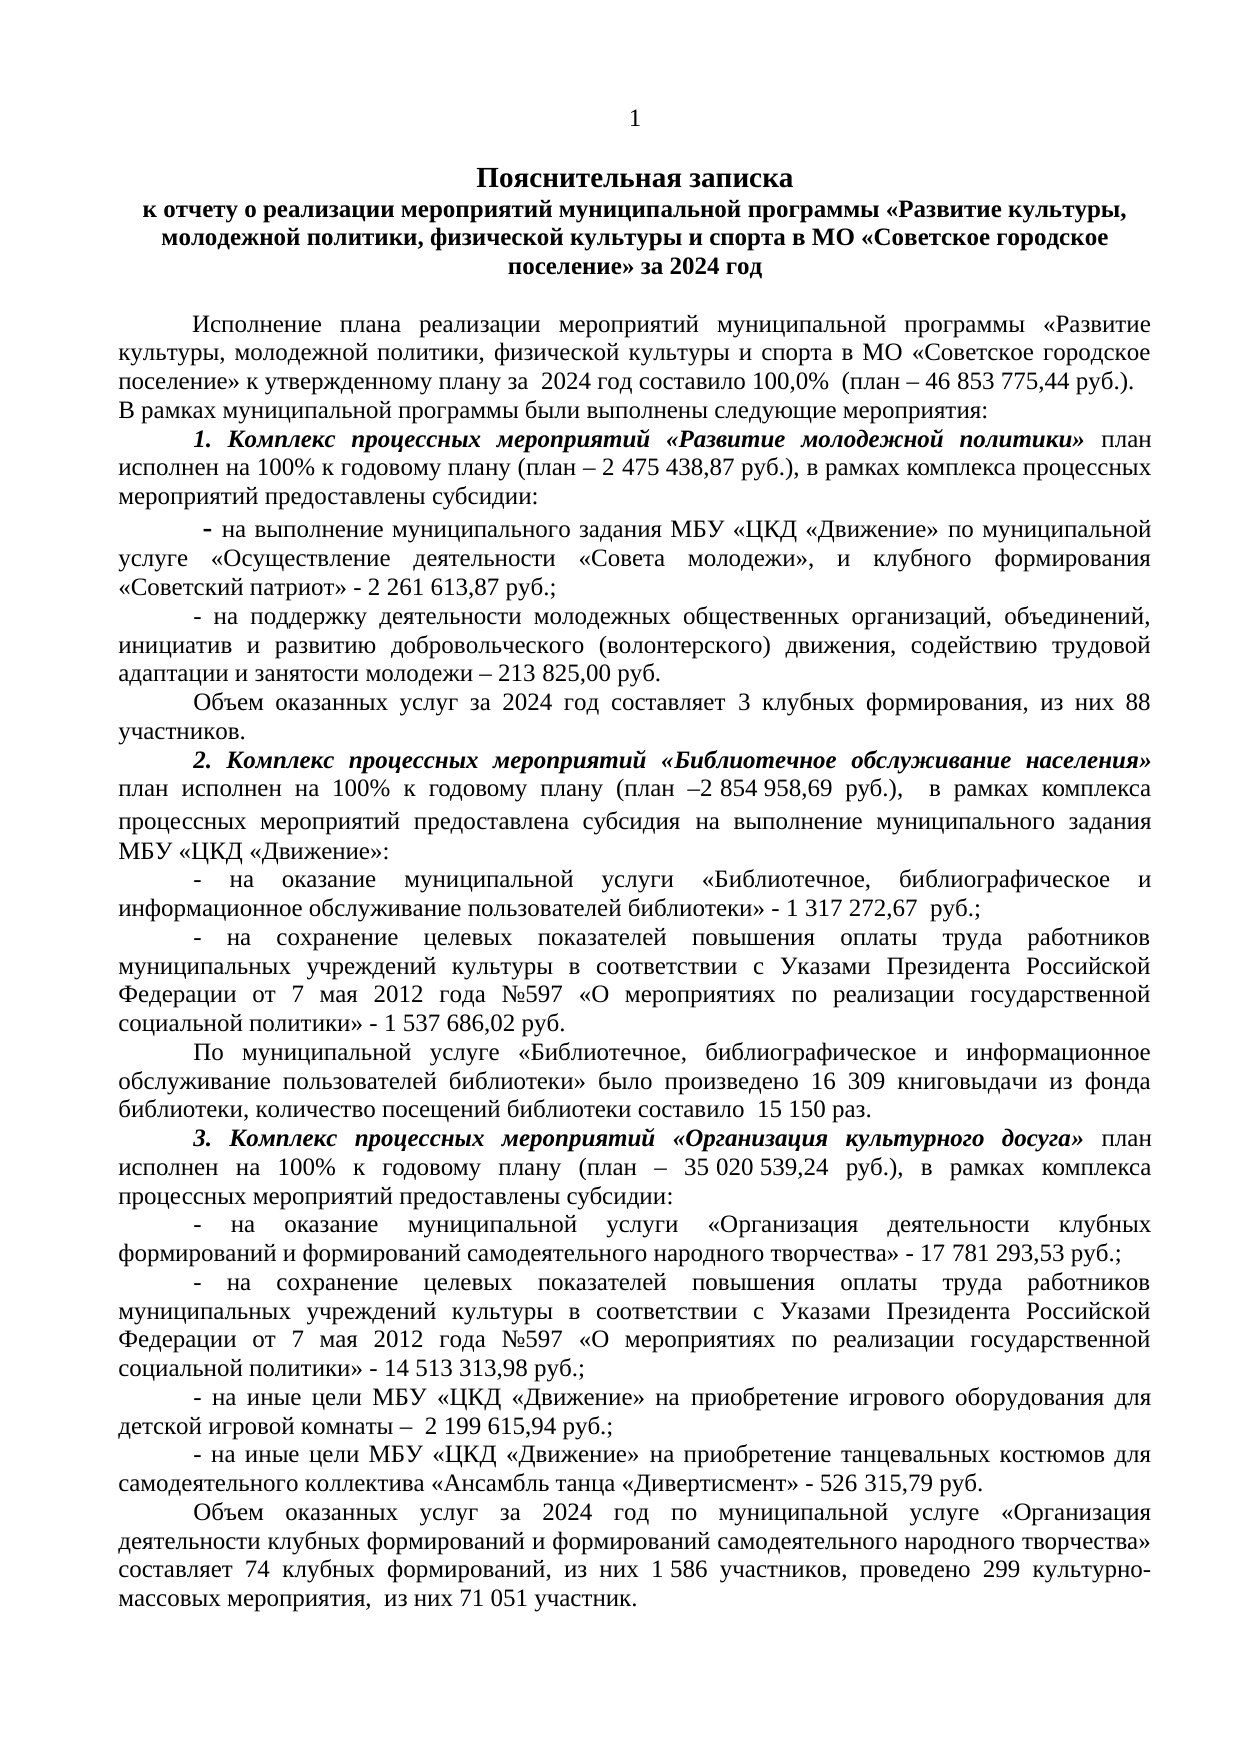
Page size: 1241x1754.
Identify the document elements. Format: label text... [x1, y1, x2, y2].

text 2. Комплекс процессных мероприятий «Библиотечное обслуживание населения» план исполнен на 100% к годовому плану (план –2 854 958,69 руб.), в рамках комплекса процессных мероприятий предоставлена субсидия на выполнение муниципального задания МБУ «ЦКД «Движение»: [118, 745, 1152, 864]
text - на выполнение муниципального задания МБУ «ЦКД «Движение» по муниципальной услуге «Осуществление деятельности «Совета молодежи», и клубного формирования «Советский патриот» - 2 261 613,87 руб.; [118, 510, 1152, 601]
text - на сохранение целевых показателей повышения оплаты труда работников муниципальных учреждений культуры в соответствии с Указами Президента Российской Федерации от 7 мая 2012 года №597 «О мероприятиях по реализации государственной социальной политики» - 1 537 686,02 руб. [118, 922, 1152, 1037]
text - на поддержку деятельности молодежных общественных организаций, объединений, инициатив и развитию добровольческого (волонтерского) движения, содействию трудовой адаптации и занятости молодежи – 213 825,00 руб. [118, 601, 1152, 687]
text к отчету о реализации мероприятий муниципальной программы «Развитие культуры, молодежной политики, физической культуры и спорта в МО «Советское городское поселение» за 2024 год [118, 194, 1152, 280]
text - на оказание муниципальной услуги «Организация деятельности клубных формирований и формирований самодеятельного народного творчества» - 17 781 293,53 руб.; [118, 1209, 1152, 1267]
text 3. Комплекс процессных мероприятий «Организация культурного досуга» план исполнен на 100% к годовому плану (план – 35 020 539,24 руб.), в рамках комплекса процессных мероприятий предоставлены субсидии: [118, 1123, 1152, 1209]
text В рамках муниципальной программы были выполнены следующие мероприятия: [118, 395, 1152, 424]
text Объем оказанных услуг за 2024 год по муниципальной услуге «Организация деятельности клубных формирований и формирований самодеятельного народного творчества» составляет 74 клубных формирований, из них 1 586 участников, проведено 299 культурно-массовых мероприятия, из них 71 051 участник. [118, 1497, 1152, 1612]
text 1. Комплекс процессных мероприятий «Развитие молодежной политики» план исполнен на 100% к годовому плану (план – 2 475 438,87 руб.), в рамках комплекса процессных мероприятий предоставлены субсидии: [118, 424, 1152, 510]
text - на оказание муниципальной услуги «Библиотечное, библиографическое и информационное обслуживание пользователей библиотеки» - 1 317 272,67 руб.; [118, 864, 1152, 922]
text - на иные цели МБУ «ЦКД «Движение» на приобретение игрового оборудования для детской игровой комнаты – 2 199 615,94 руб.; [118, 1382, 1152, 1439]
text - на сохранение целевых показателей повышения оплаты труда работников муниципальных учреждений культуры в соответствии с Указами Президента Российской Федерации от 7 мая 2012 года №597 «О мероприятиях по реализации государственной социальной политики» - 14 513 313,98 руб.; [118, 1267, 1152, 1382]
text По муниципальной услуге «Библиотечное, библиографическое и информационное обслуживание пользователей библиотеки» было произведено 16 309 книговыдачи из фонда библиотеки, количество посещений библиотеки составило 15 150 раз. [118, 1037, 1152, 1123]
text - на иные цели МБУ «ЦКД «Движение» на приобретение танцевальных костюмов для самодеятельного коллектива «Ансамбль танца «Дивертисмент» - 526 315,79 руб. [118, 1439, 1152, 1497]
text Пояснительная записка [118, 160, 1152, 194]
text Объем оказанных услуг за 2024 год составляет 3 клубных формирования, из них 88 участников. [118, 687, 1152, 745]
text Исполнение плана реализации мероприятий муниципальной программы «Развитие культуры, молодежной политики, физической культуры и спорта в МО «Советское городское поселение» к утвержденному плану за 2024 год составило 100,0% (план – 46 853 775,44 руб.). [118, 309, 1152, 395]
